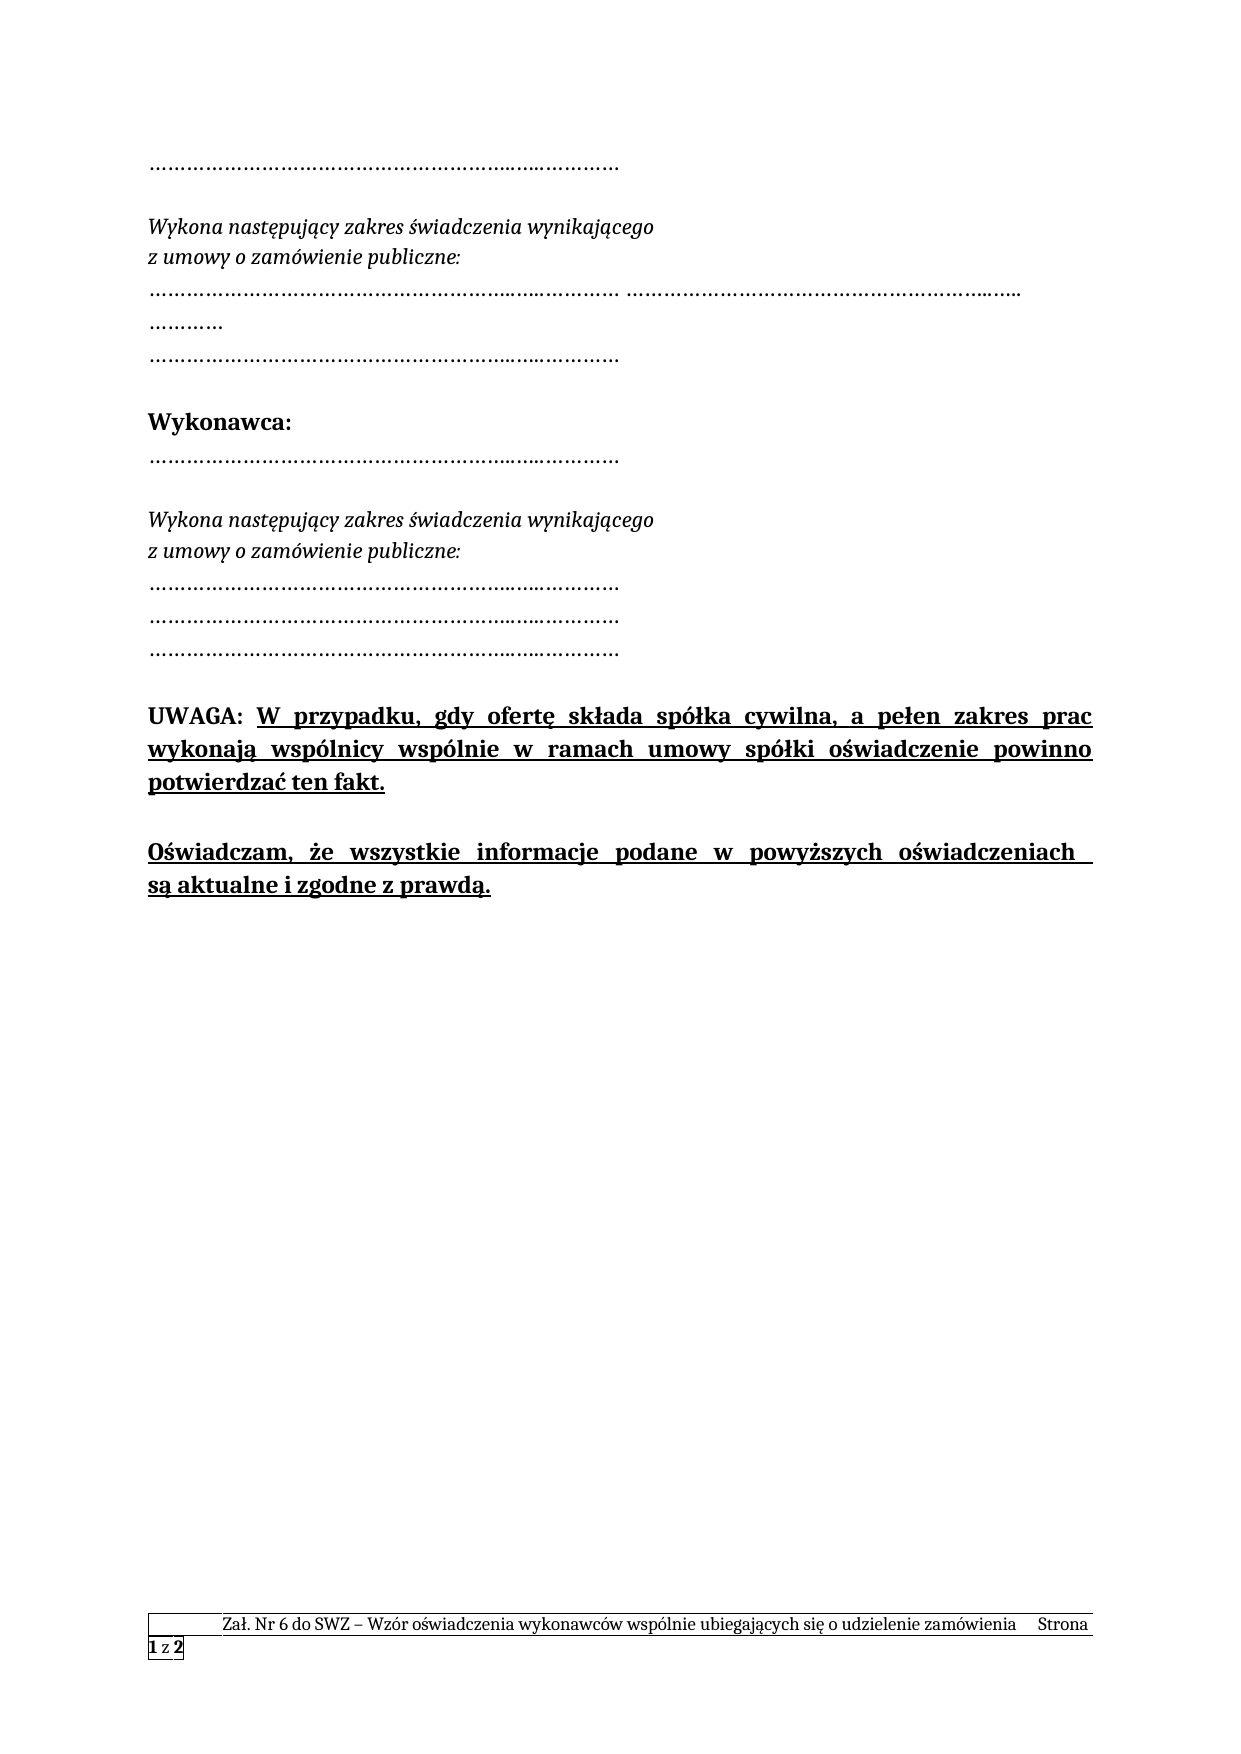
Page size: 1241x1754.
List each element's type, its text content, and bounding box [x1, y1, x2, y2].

text Wykonawca: [148, 408, 1093, 437]
text …………………………………………………..…..………… …………………………………………………..…..………… [148, 274, 1093, 336]
text …………………………………………………..…..………… [148, 568, 651, 596]
text …………………………………………………..…..………… [148, 441, 651, 470]
text …………………………………………………..…..………… [148, 340, 1093, 369]
text Wykona następujący zakres świadczenia wynikającego z umowy o zamówienie publiczne: [148, 507, 1093, 564]
text …………………………………………………..…..………… [148, 148, 651, 176]
text Oświadczam, że wszystkie informacje podane w powyższych oświadczeniach są aktualne i zgodne z prawdą. [148, 838, 1093, 862]
text …………………………………………………..…..………… [148, 634, 651, 662]
text UWAGA: W przypadku, gdy ofertę składa spółka cywilna, a pełen zakres prac wykonają wspólnicy wspólnie w ramach umowy spółki oświadczenie powinno potwierdzać ten fakt. [148, 702, 1093, 759]
text …………………………………………………..…..………… [148, 601, 651, 629]
text UWAGA: W przypadku, gdy ofertę składa spółka cywilna, a pełen zakres prac wykonają wspólnicy wspólnie w ramach umowy spółki oświadczenie powinno potwierdzać ten fakt. [148, 761, 1093, 797]
text Wykona następujący zakres świadczenia wynikającego z umowy o zamówienie publiczne: [148, 214, 1093, 270]
text Oświadczam, że wszystkie informacje podane w powyższych oświadczeniach są aktualne i zgodne z prawdą. [148, 864, 1093, 900]
